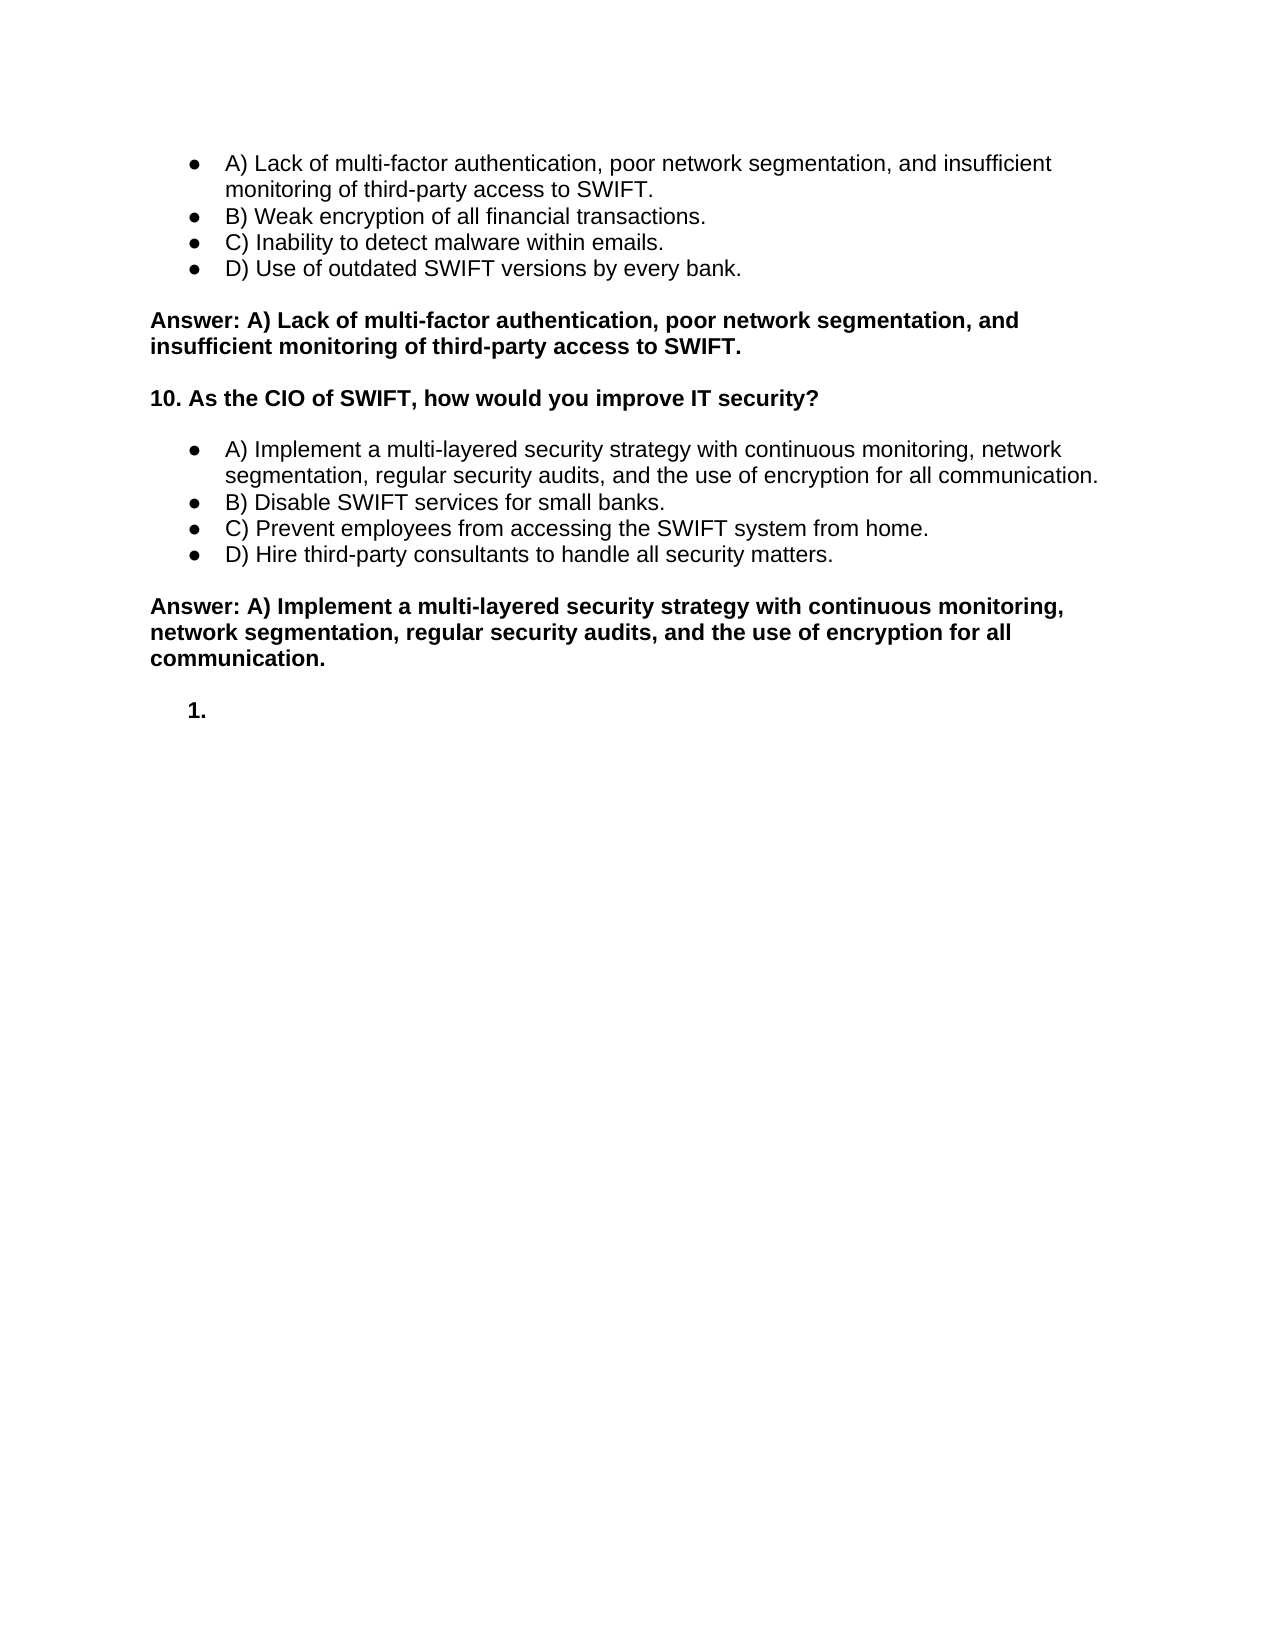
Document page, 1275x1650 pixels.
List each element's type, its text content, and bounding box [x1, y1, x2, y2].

list B) Disable SWIFT services for small banks. [187, 488, 1125, 515]
list C) Inability to detect malware within emails. [187, 229, 1125, 255]
list A) Lack of multi-factor authentication, poor network segmentation, and insufficient monitoring of third-party access to SWIFT. [187, 150, 1125, 203]
text 10. As the CIO of SWIFT, how would you improve IT security? [150, 384, 1125, 411]
list C) Prevent employees from accessing the SWIFT system from home. [187, 515, 1125, 541]
list D) Use of outdated SWIFT versions by every bank. [187, 255, 1125, 282]
text Answer: A) Lack of multi-factor authentication, poor network segmentation, and insufficient monitoring of third-party access to SWIFT. [150, 307, 1125, 359]
list D) Hire third-party consultants to handle all security matters. [187, 541, 1125, 568]
list A) Implement a multi-layered security strategy with continuous monitoring, network segmentation, regular security audits, and the use of encryption for all communication. [187, 436, 1125, 488]
list B) Weak encryption of all financial transactions. [187, 203, 1125, 229]
text Answer: A) Implement a multi-layered security strategy with continuous monitoring, network segmentation, regular security audits, and the use of encryption for all communication. [150, 593, 1125, 672]
